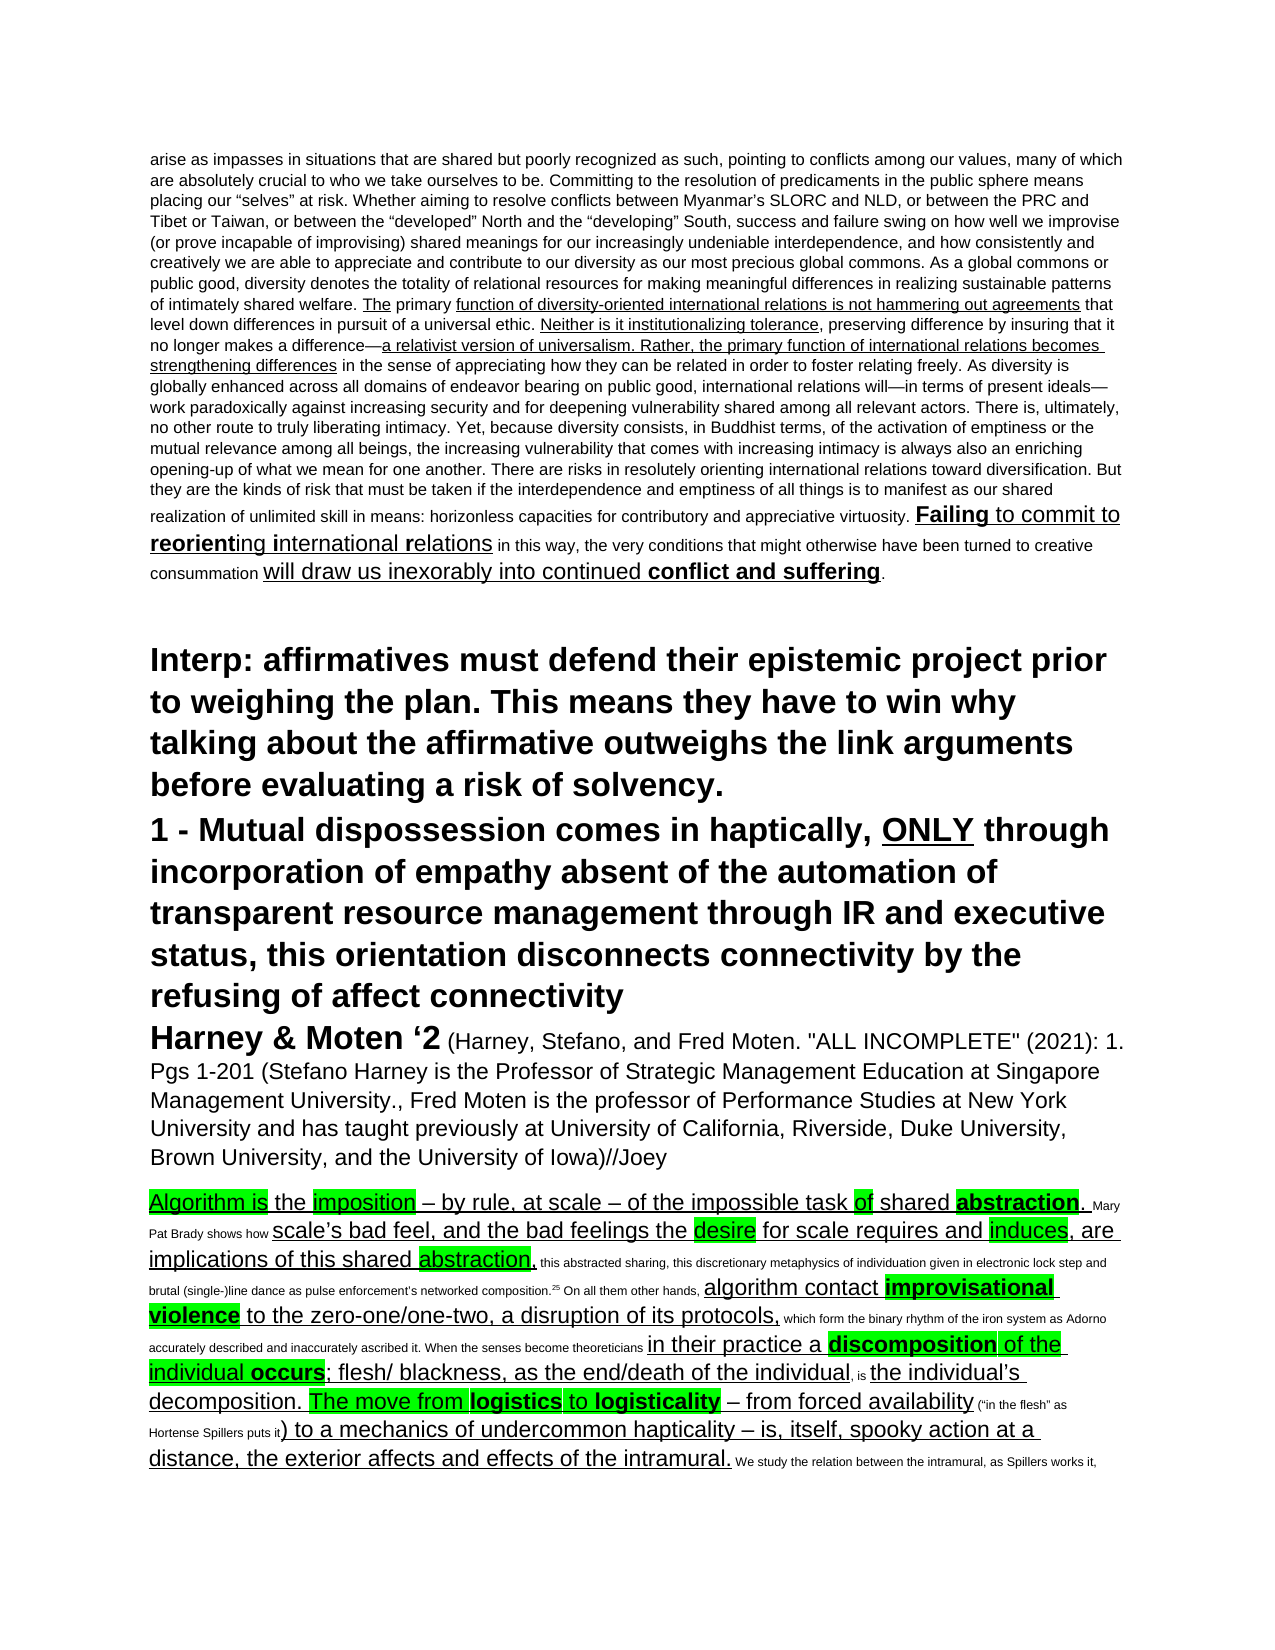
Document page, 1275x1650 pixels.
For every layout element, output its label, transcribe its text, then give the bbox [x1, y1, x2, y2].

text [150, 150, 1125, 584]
subtitle Interp: affirmatives must defend their epistemic project prior to weighing the plan. This means they have to win why talking about the affirmative outweighs the link arguments before evaluating a risk of solvency. [150, 641, 1125, 803]
subtitle 1 - Mutual dispossession comes in haptically, ONLY through incorporation of empathy absent of the automation of transparent resource management through IR and executive status, this orientation disconnects connectivity by the refusing of affect connectivity [150, 811, 1125, 1015]
text Harney & Moten ‘2 (Harney, Stefano, and Fred Moten. "ALL INCOMPLETE" (2021): 1. Pgs 1-201 (Stefano Harney is the Professor of Strategic Management Education at Singapore Management University., Fred Moten is the professor of Performance Studies at New York University and has taught previously at University of California, Riverside, Duke University, Brown University, and the University of Iowa)//Joey [150, 1018, 1125, 1170]
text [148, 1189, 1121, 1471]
